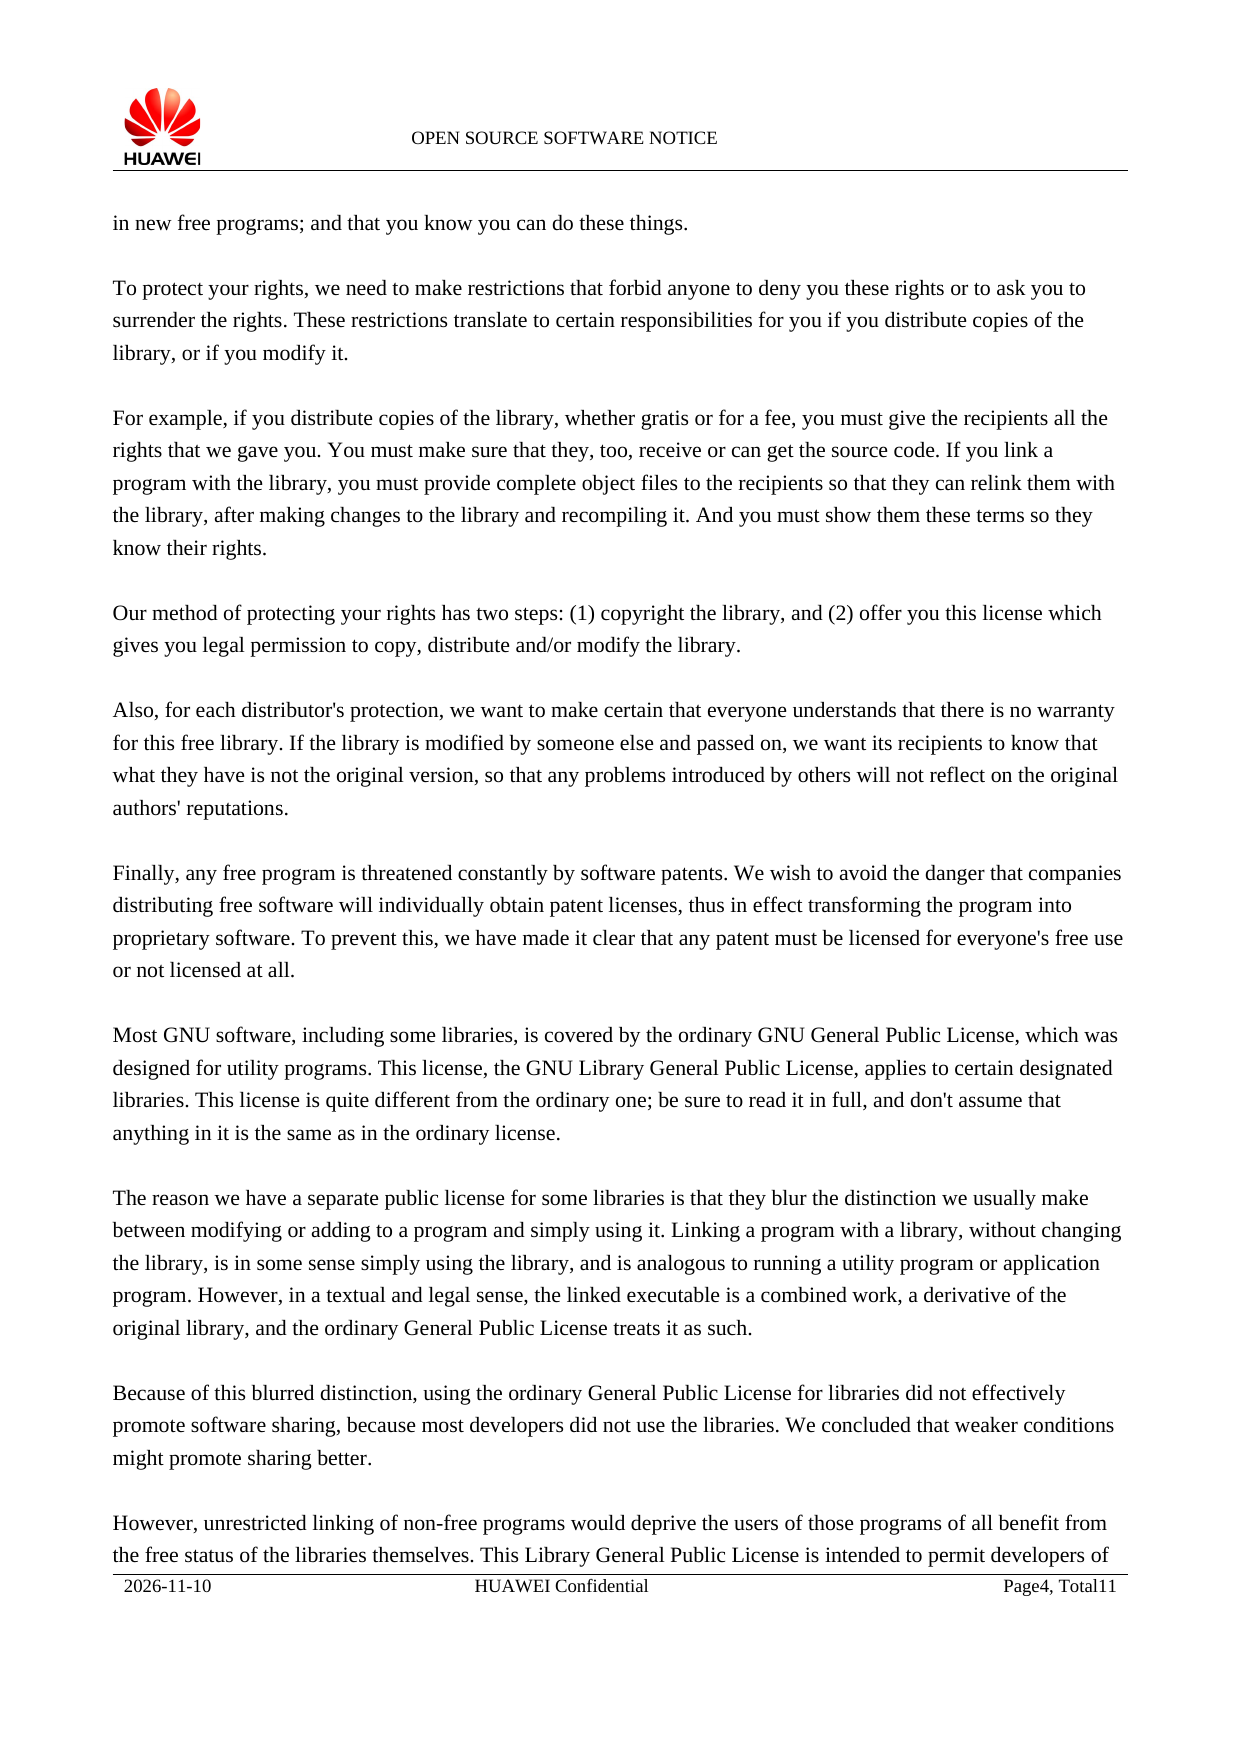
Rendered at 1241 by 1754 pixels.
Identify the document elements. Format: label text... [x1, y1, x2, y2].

picture [124, 88, 201, 165]
